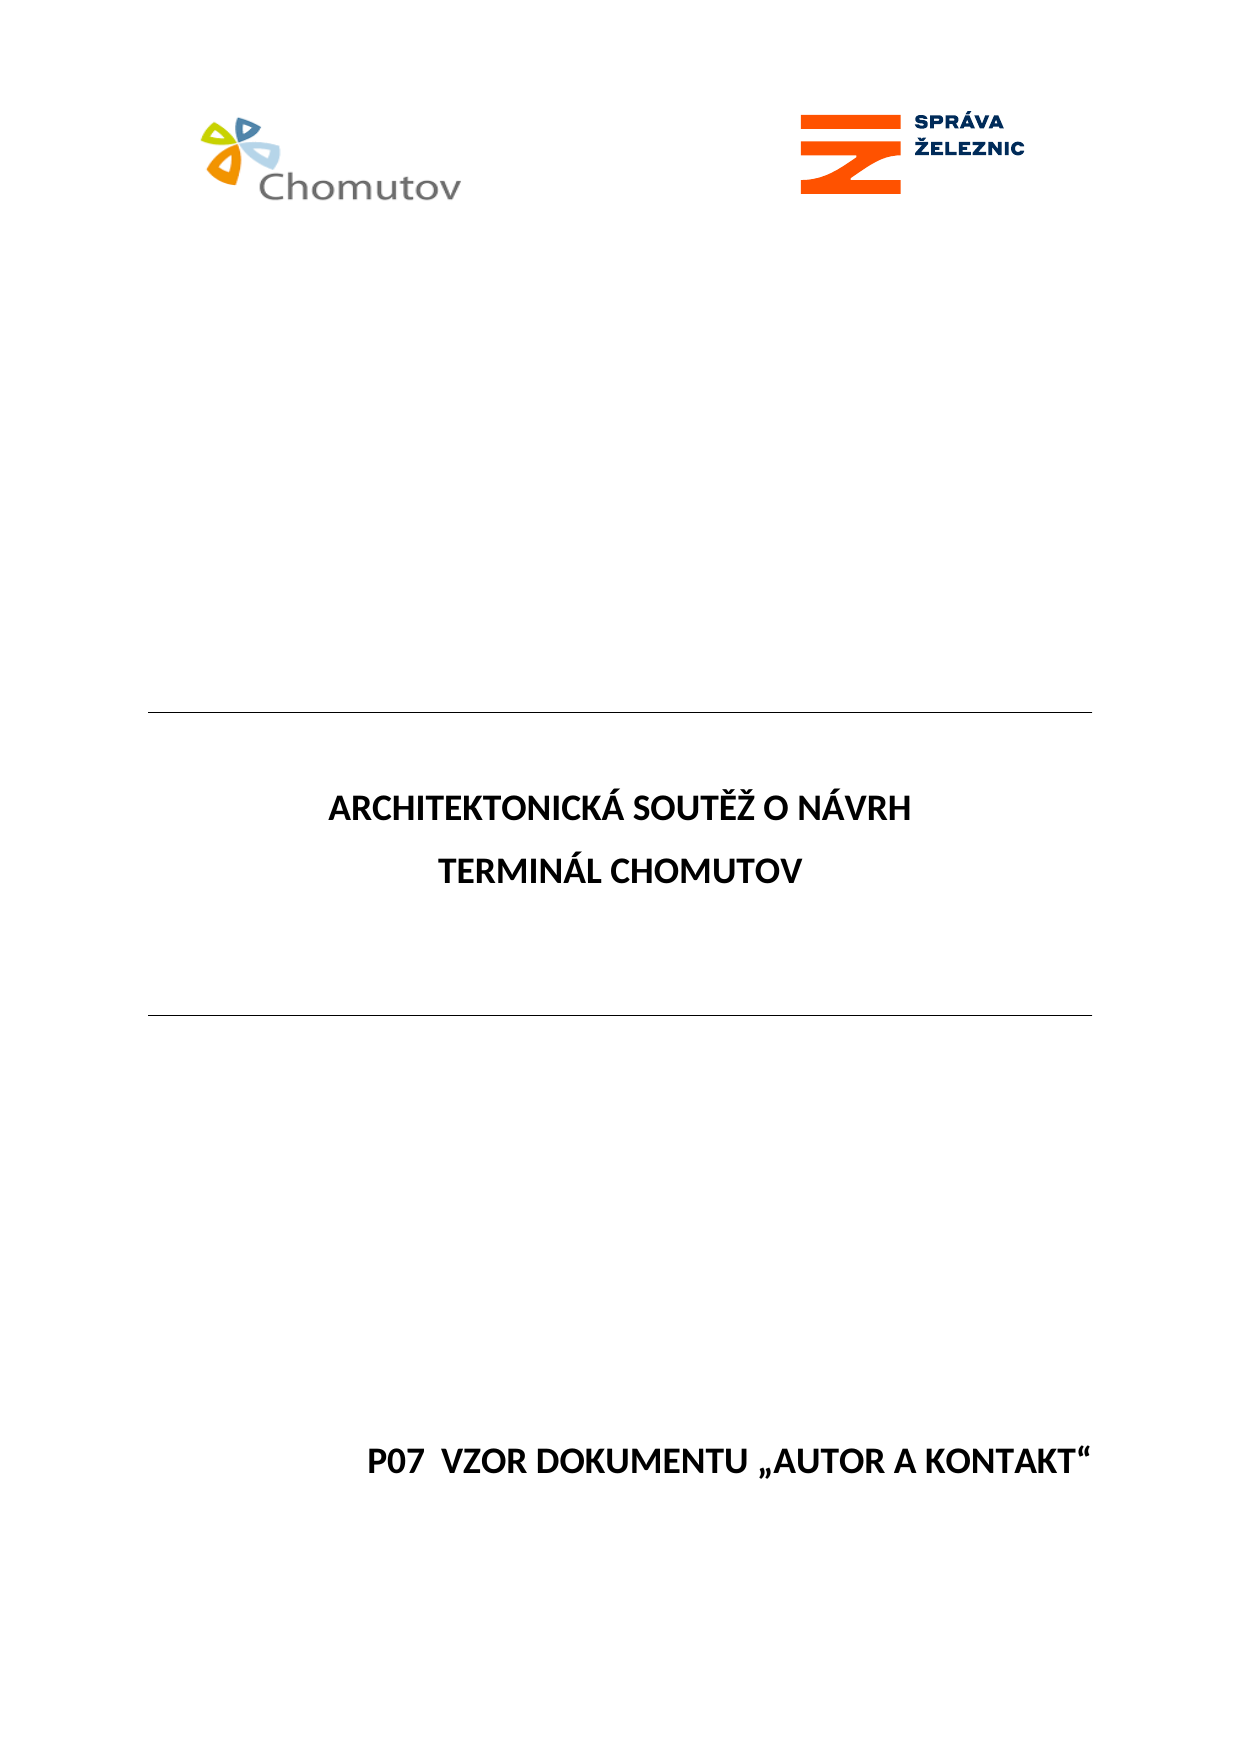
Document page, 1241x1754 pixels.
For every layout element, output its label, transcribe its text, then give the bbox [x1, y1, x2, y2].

picture [147, 73, 515, 244]
text terminál chomutov [148, 847, 1092, 892]
text P07 VZOR DOKUMENTU „AUTOR A KONTAKT“ [148, 1437, 1092, 1483]
text architektonickÁ soutěž o návrh [148, 784, 1092, 830]
